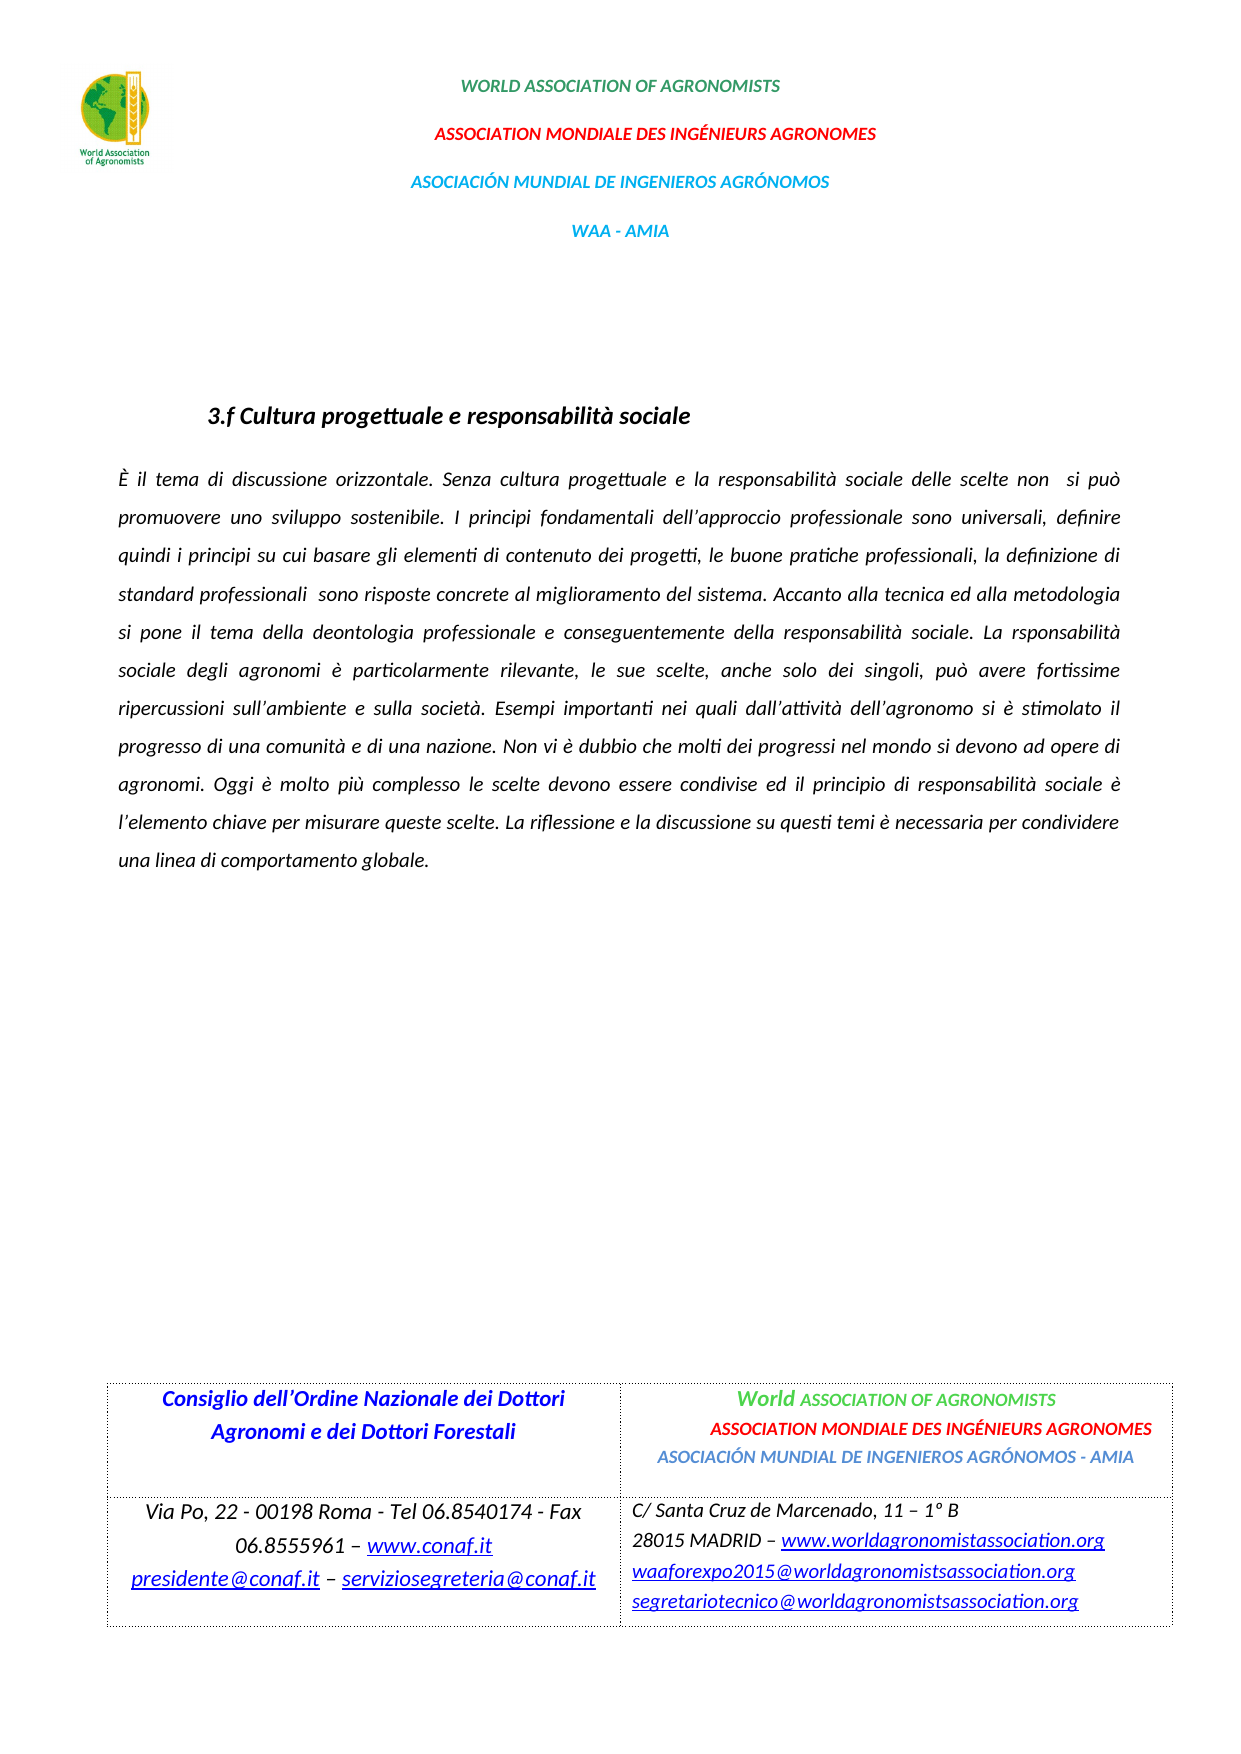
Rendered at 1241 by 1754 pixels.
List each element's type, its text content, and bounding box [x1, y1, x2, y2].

text È il tema di discussione orizzontale. Senza cultura progettuale e la responsabilità sociale delle scelte non si può promuovere uno sviluppo sostenibile. I principi fondamentali dell’approccio professionale sono universali, definire quindi i principi su cui basare gli elementi di contenuto dei progetti, le buone pratiche professionali, la definizione di standard professionali sono risposte concrete al miglioramento del sistema. Accanto alla tecnica ed alla metodologia si pone il tema della deontologia professionale e conseguentemente della responsabilità sociale. La rsponsabilità sociale degli agronomi è particolarmente rilevante, le sue scelte, anche solo dei singoli, può avere fortissime ripercussioni sull’ambiente e sulla società. Esempi importanti nei quali dall’attività dell’agronomo si è stimolato il progresso di una comunità e di una nazione. Non vi è dubbio che molti dei progressi nel mondo si devono ad opere di agronomi. Oggi è molto più complesso le scelte devono essere condivise ed il principio di responsabilità sociale è l’elemento chiave per misurare queste scelte. La riflessione e la discussione su questi temi è necessaria per condividere una linea di comportamento globale. [118, 466, 1122, 873]
text 3.f Cultura progettuale e responsabilità sociale [207, 400, 1122, 430]
picture [59, 63, 175, 173]
